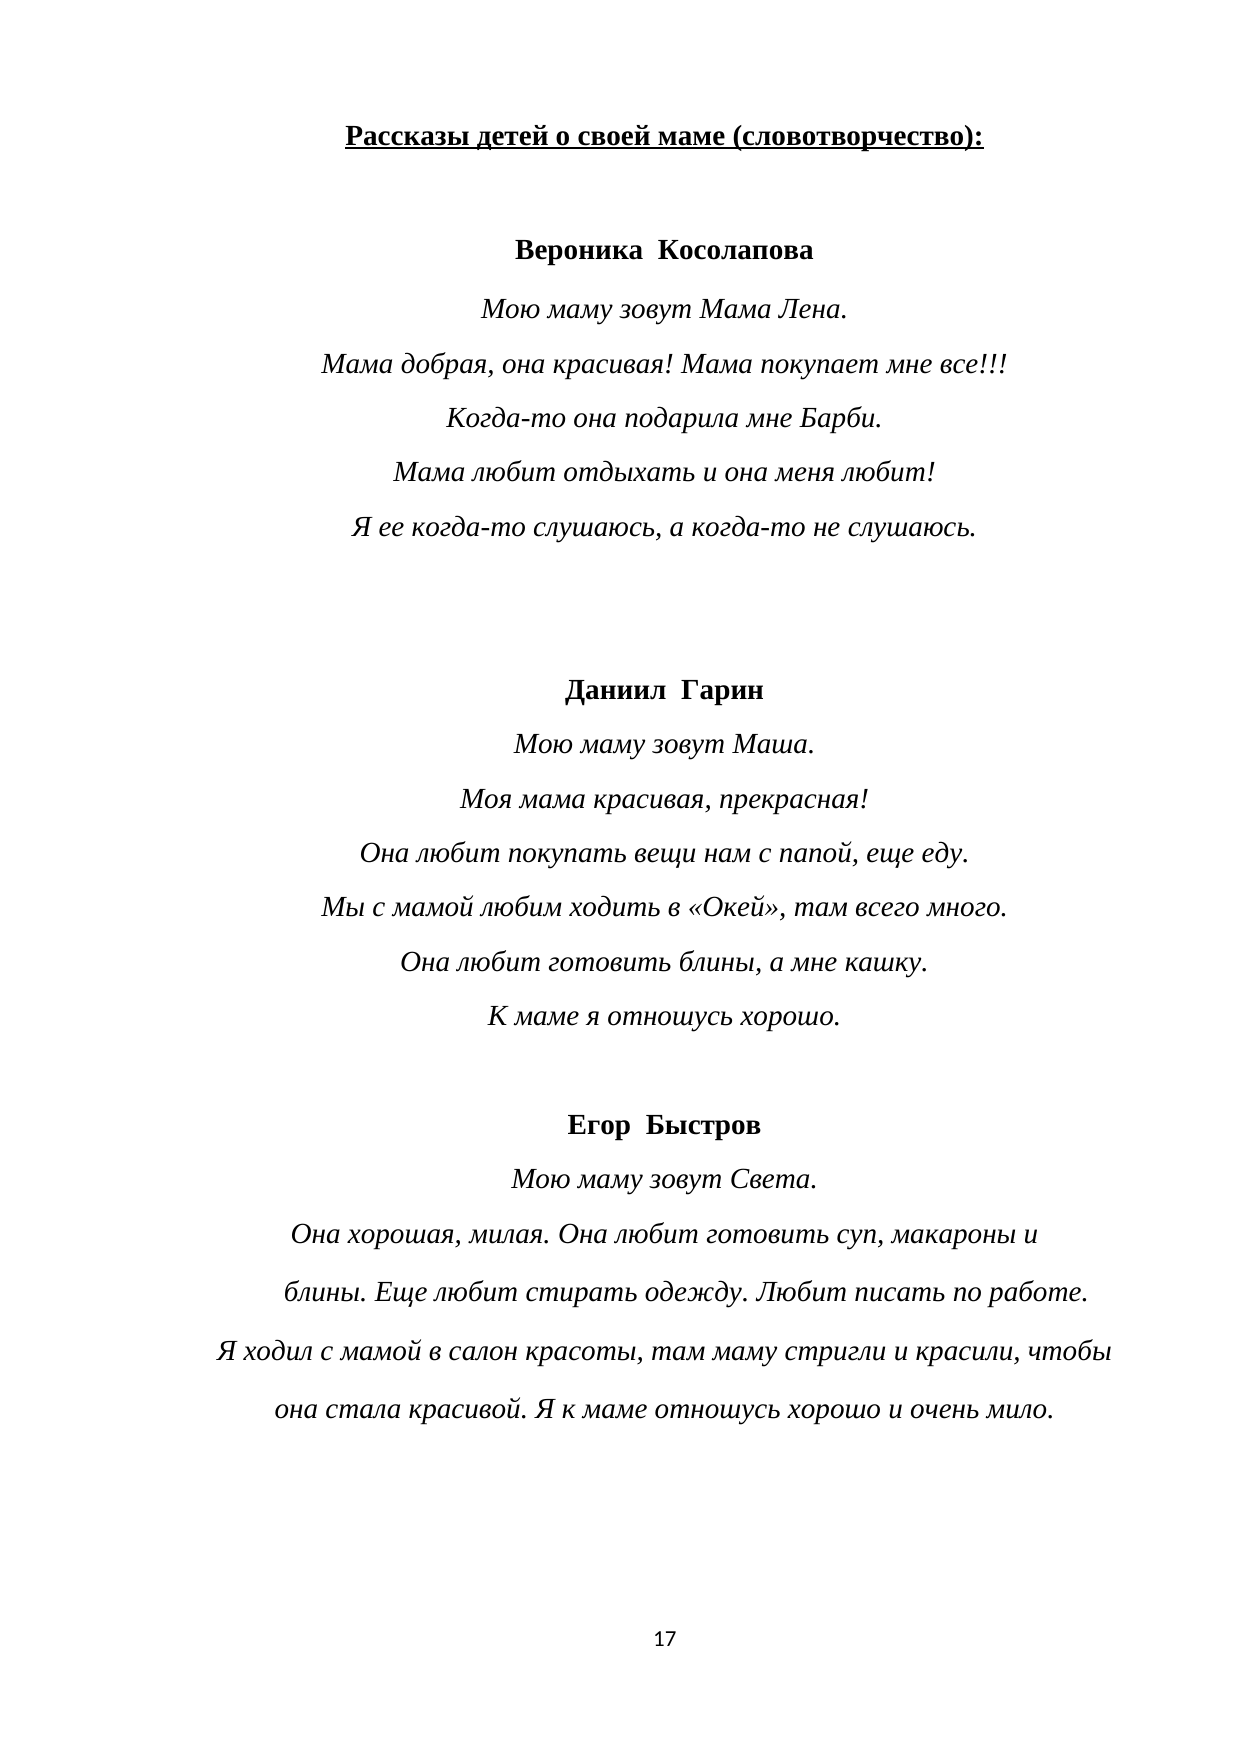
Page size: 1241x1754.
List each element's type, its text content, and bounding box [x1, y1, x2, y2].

text К маме я отношусь хорошо. [177, 998, 1152, 1032]
text Мою маму зовут Света. [177, 1161, 1152, 1195]
text Мою маму зовут Маша. [177, 726, 1152, 760]
text Она хорошая, милая. Она любит готовить суп, макароны и [177, 1216, 1152, 1249]
text Даниил Гарин [177, 672, 1152, 706]
text Мама любит отдыхать и она меня любит! [177, 454, 1152, 488]
text Я ходил с мамой в салон красоты, там маму стригли и красили, чтобы [177, 1333, 1152, 1366]
text Вероника Косолапова [177, 232, 1152, 266]
text блины. Еще любит стирать одежду. Любит писать по работе. [177, 1274, 1152, 1308]
text Мама добрая, она красивая! Мама покупает мне все!!! [177, 346, 1152, 379]
text Мою маму зовут Мама Лена. [177, 291, 1152, 325]
text Егор Быстров [177, 1107, 1152, 1141]
text Рассказы детей о своей маме (словотворчество): [177, 118, 1152, 152]
text Она любит готовить блины, а мне кашку. [177, 944, 1152, 977]
text Я ее когда-то слушаюсь, а когда-то не слушаюсь. [177, 509, 1152, 542]
text Мы с мамой любим ходить в «Окей», там всего много. [177, 889, 1152, 923]
text она стала красивой. Я к маме отношусь хорошо и очень мило. [177, 1391, 1152, 1425]
text Когда-то она подарила мне Барби. [177, 400, 1152, 434]
text Она любит покупать вещи нам с папой, еще еду. [177, 835, 1152, 869]
text Моя мама красивая, прекрасная! [177, 781, 1152, 814]
